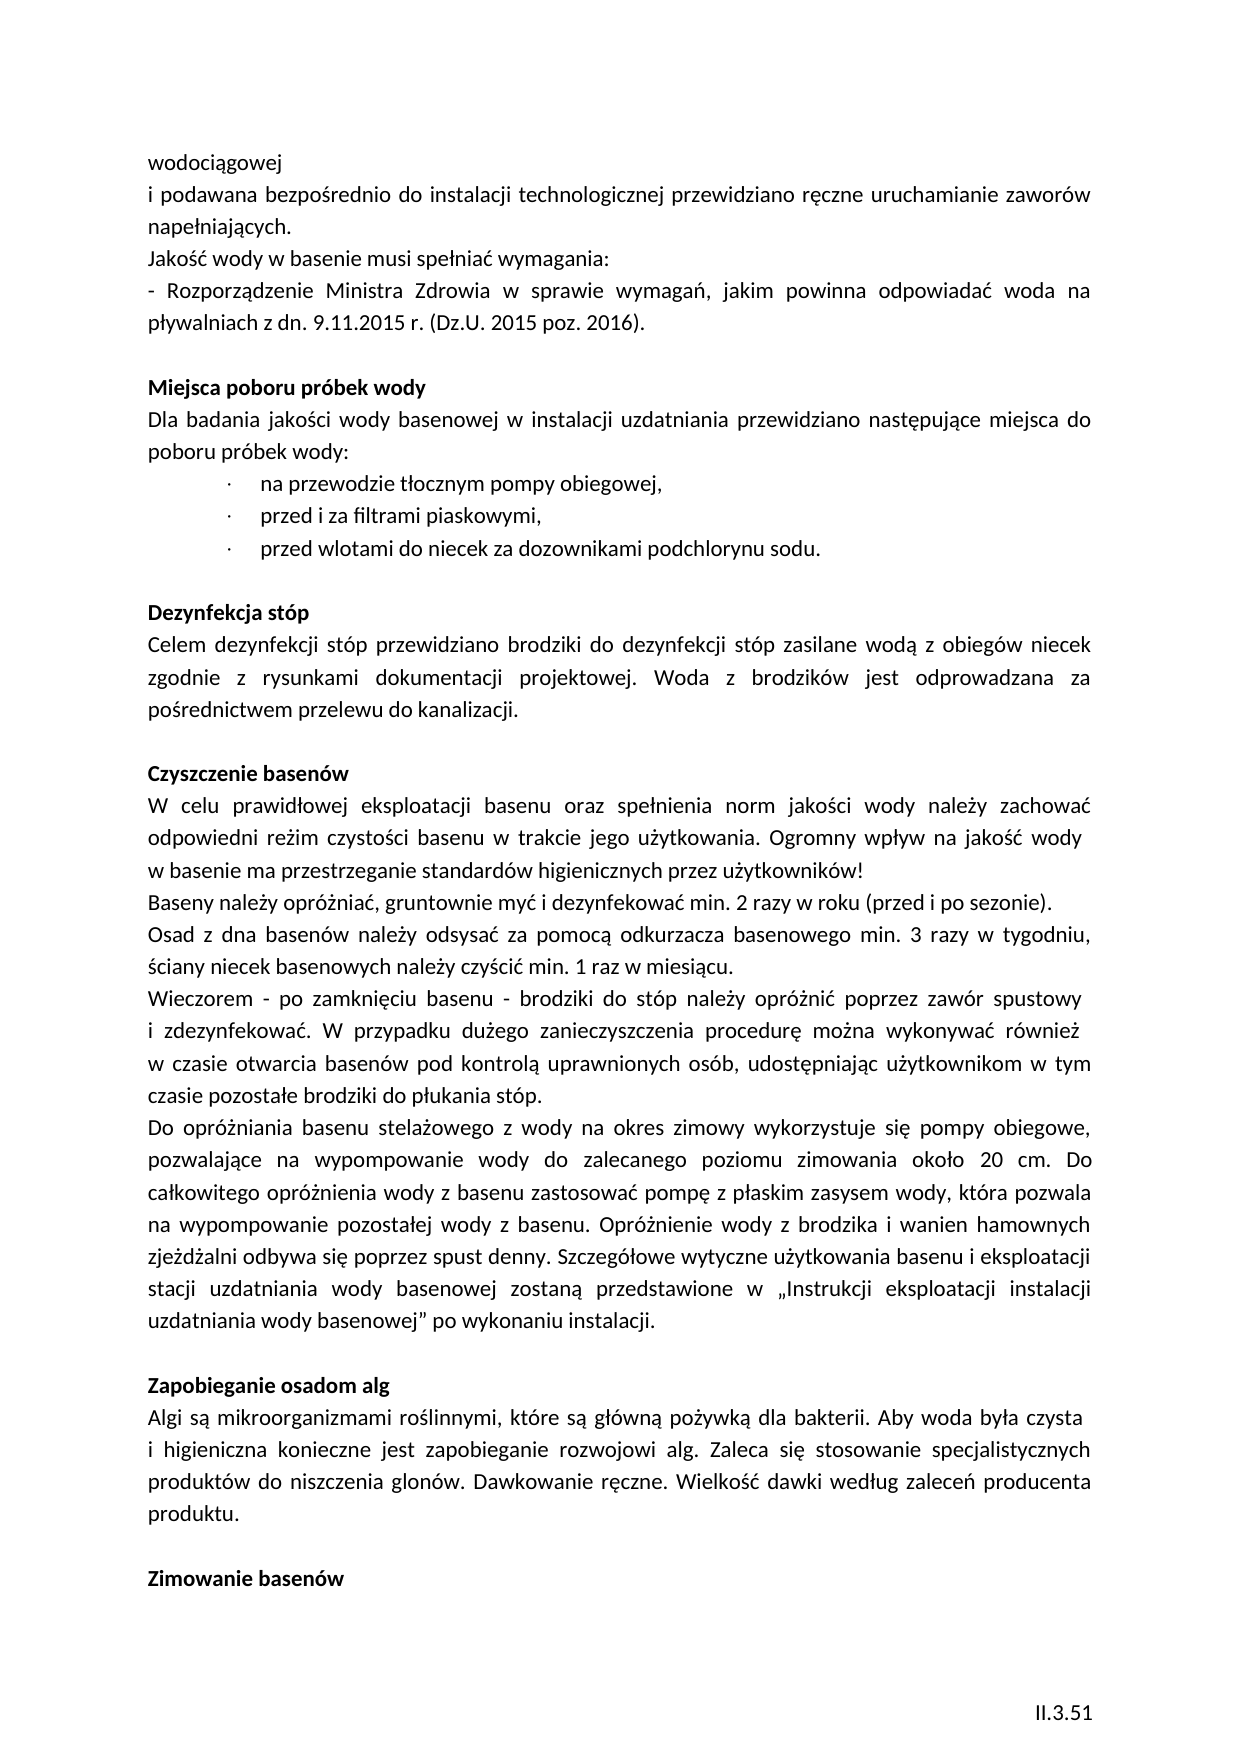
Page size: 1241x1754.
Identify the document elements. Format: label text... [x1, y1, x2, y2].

text Algi są mikroorganizmami roślinnymi, które są główną pożywką dla bakterii. Aby woda była czysta i higieniczna konieczne jest zapobieganie rozwojowi alg. Zaleca się stosowanie specjalistycznych produktów do niszczenia glonów. Dawkowanie ręczne. Wielkość dawki według zaleceń producenta produktu. [148, 1403, 1093, 1527]
text Do opróżniania basenu stelażowego z wody na okres zimowy wykorzystuje się pompy obiegowe, pozwalające na wypompowanie wody do zalecanego poziomu zimowania około 20 cm. Do całkowitego opróżnienia wody z basenu zastosować pompę z płaskim zasysem wody, która pozwala na wypompowanie pozostałej wody z basenu. Opróżnienie wody z brodzika i wanien hamownych zjeżdżalni odbywa się poprzez spust denny. Szczegółowe wytyczne użytkowania basenu i eksploatacji stacji uzdatniania wody basenowej zostaną przedstawione w „Instrukcji eksploatacji instalacji uzdatniania wody basenowej” po wykonaniu instalacji. [148, 1113, 1093, 1334]
text Zapobieganie osadom alg [148, 1371, 1093, 1399]
text - Rozporządzenie Ministra Zdrowia w sprawie wymagań, jakim powinna odpowiadać woda na pływalniach z dn. 9.11.2015 r. (Dz.U. 2015 poz. 2016). [148, 276, 1093, 337]
text Miejsca poboru próbek wody [148, 373, 1093, 401]
text Dezynfekcja stóp [148, 598, 1093, 626]
text Dla badania jakości wody basenowej w instalacji uzdatniania przewidziano następujące miejsca do poboru próbek wody: [148, 405, 1093, 465]
text Osad z dna basenów należy odsysać za pomocą odkurzacza basenowego min. 3 razy w tygodniu, ściany niecek basenowych należy czyścić min. 1 raz w miesiącu. [148, 920, 1093, 980]
list na przewodzie tłocznym pompy obiegowej, [223, 469, 1093, 497]
text Zimowanie basenów [148, 1564, 1093, 1592]
text Wieczorem - po zamknięciu basenu - brodziki do stóp należy opróżnić poprzez zawór spustowy i zdezynfekować. W przypadku dużego zanieczyszczenia procedurę można wykonywać również w czasie otwarcia basenów pod kontrolą uprawnionych osób, udostępniając użytkownikom w tym czasie pozostałe brodziki do płukania stóp. [148, 984, 1093, 1109]
text W celu prawidłowej eksploatacji basenu oraz spełnienia norm jakości wody należy zachować odpowiedni reżim czystości basenu w trakcie jego użytkowania. Ogromny wpływ na jakość wody w basenie ma przestrzeganie standardów higienicznych przez użytkowników! [148, 791, 1093, 884]
text Czyszczenie basenów [148, 759, 1093, 787]
text Jakość wody w basenie musi spełniać wymagania: [148, 244, 1093, 272]
text Celem dezynfekcji stóp przewidziano brodziki do dezynfekcji stóp zasilane wodą z obiegów niecek zgodnie z rysunkami dokumentacji projektowej. Woda z brodzików jest odprowadzana za pośrednictwem przelewu do kanalizacji. [148, 630, 1093, 723]
list przed i za filtrami piaskowymi, [223, 502, 1093, 530]
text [148, 148, 1093, 240]
list przed wlotami do niecek za dozownikami podchlorynu sodu. [223, 534, 1093, 562]
text Baseny należy opróżniać, gruntownie myć i dezynfekować min. 2 razy w roku (przed i po sezonie). [148, 888, 1093, 916]
